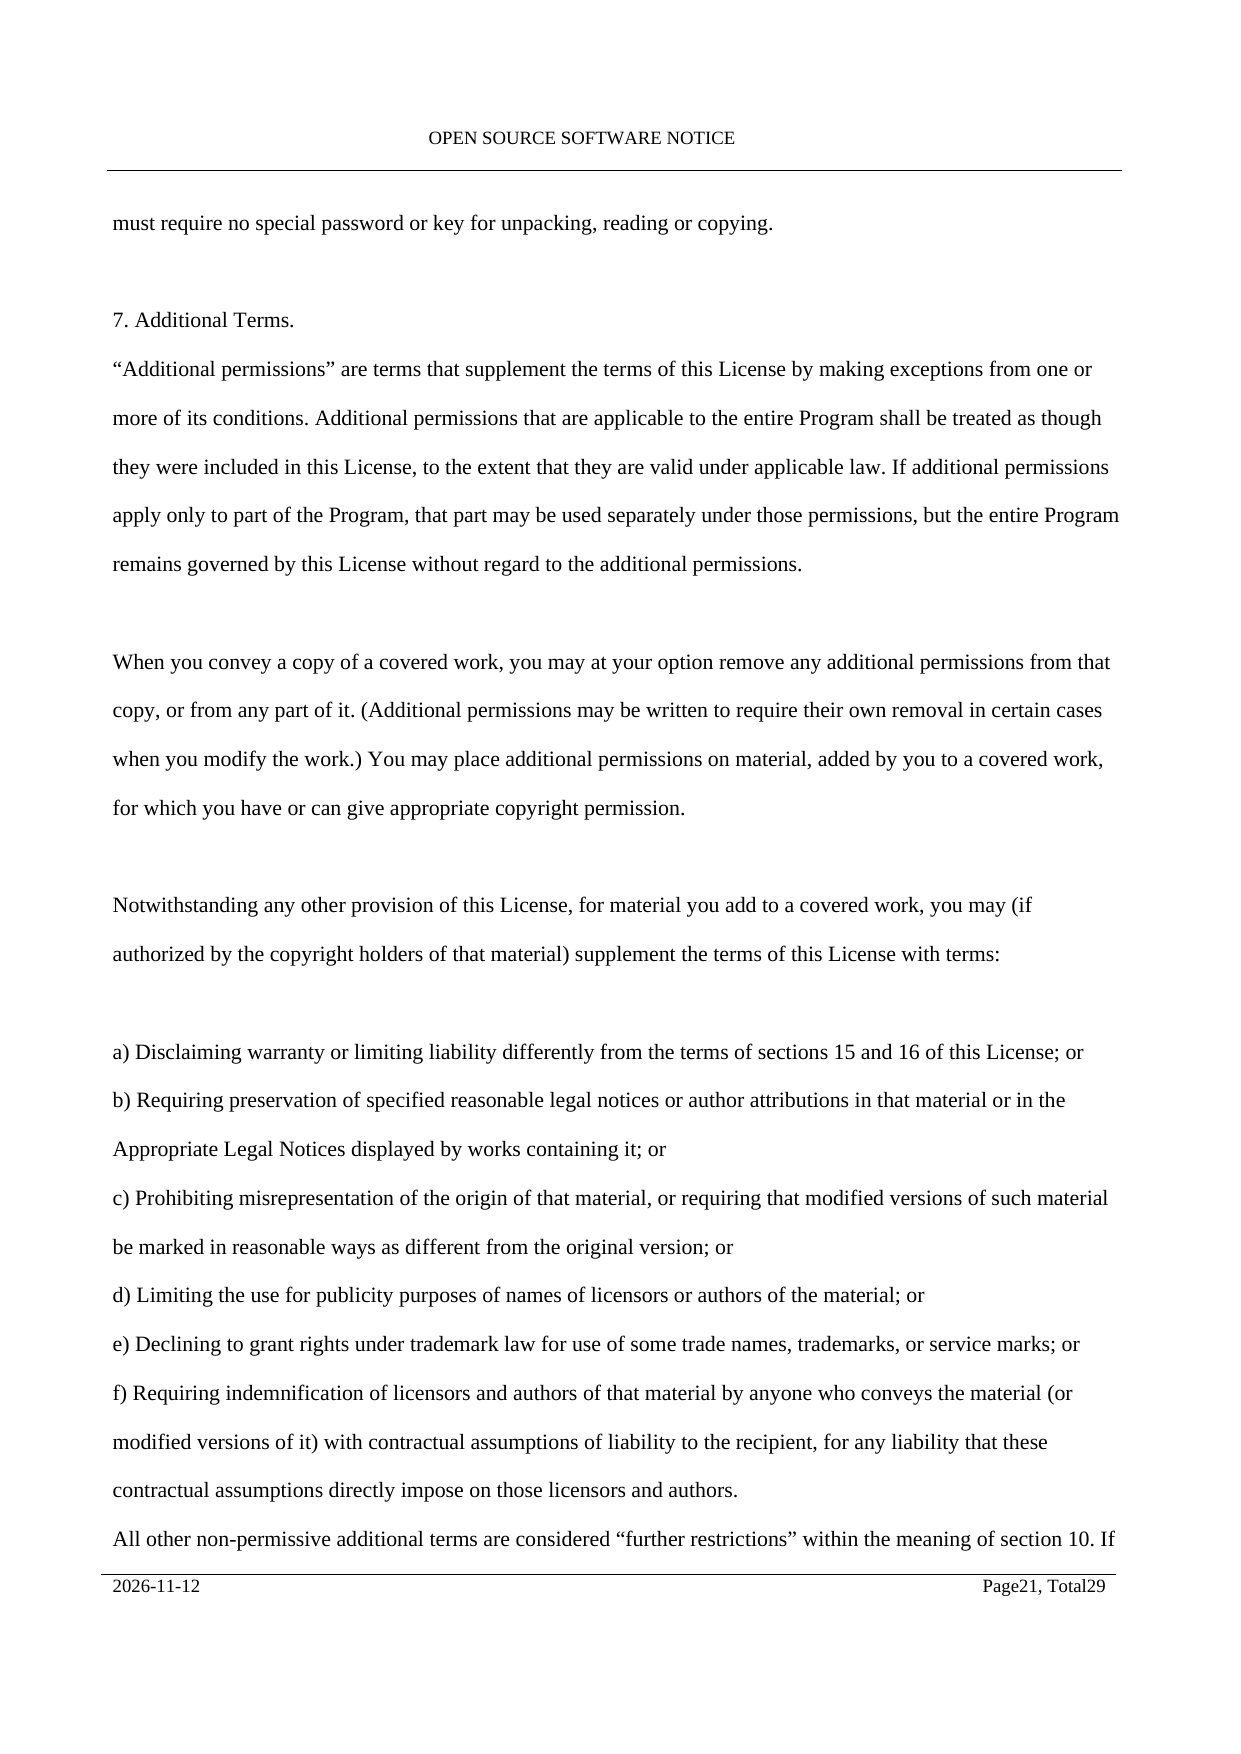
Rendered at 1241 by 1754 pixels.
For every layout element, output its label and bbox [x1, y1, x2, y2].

text [112, 206, 1128, 1555]
